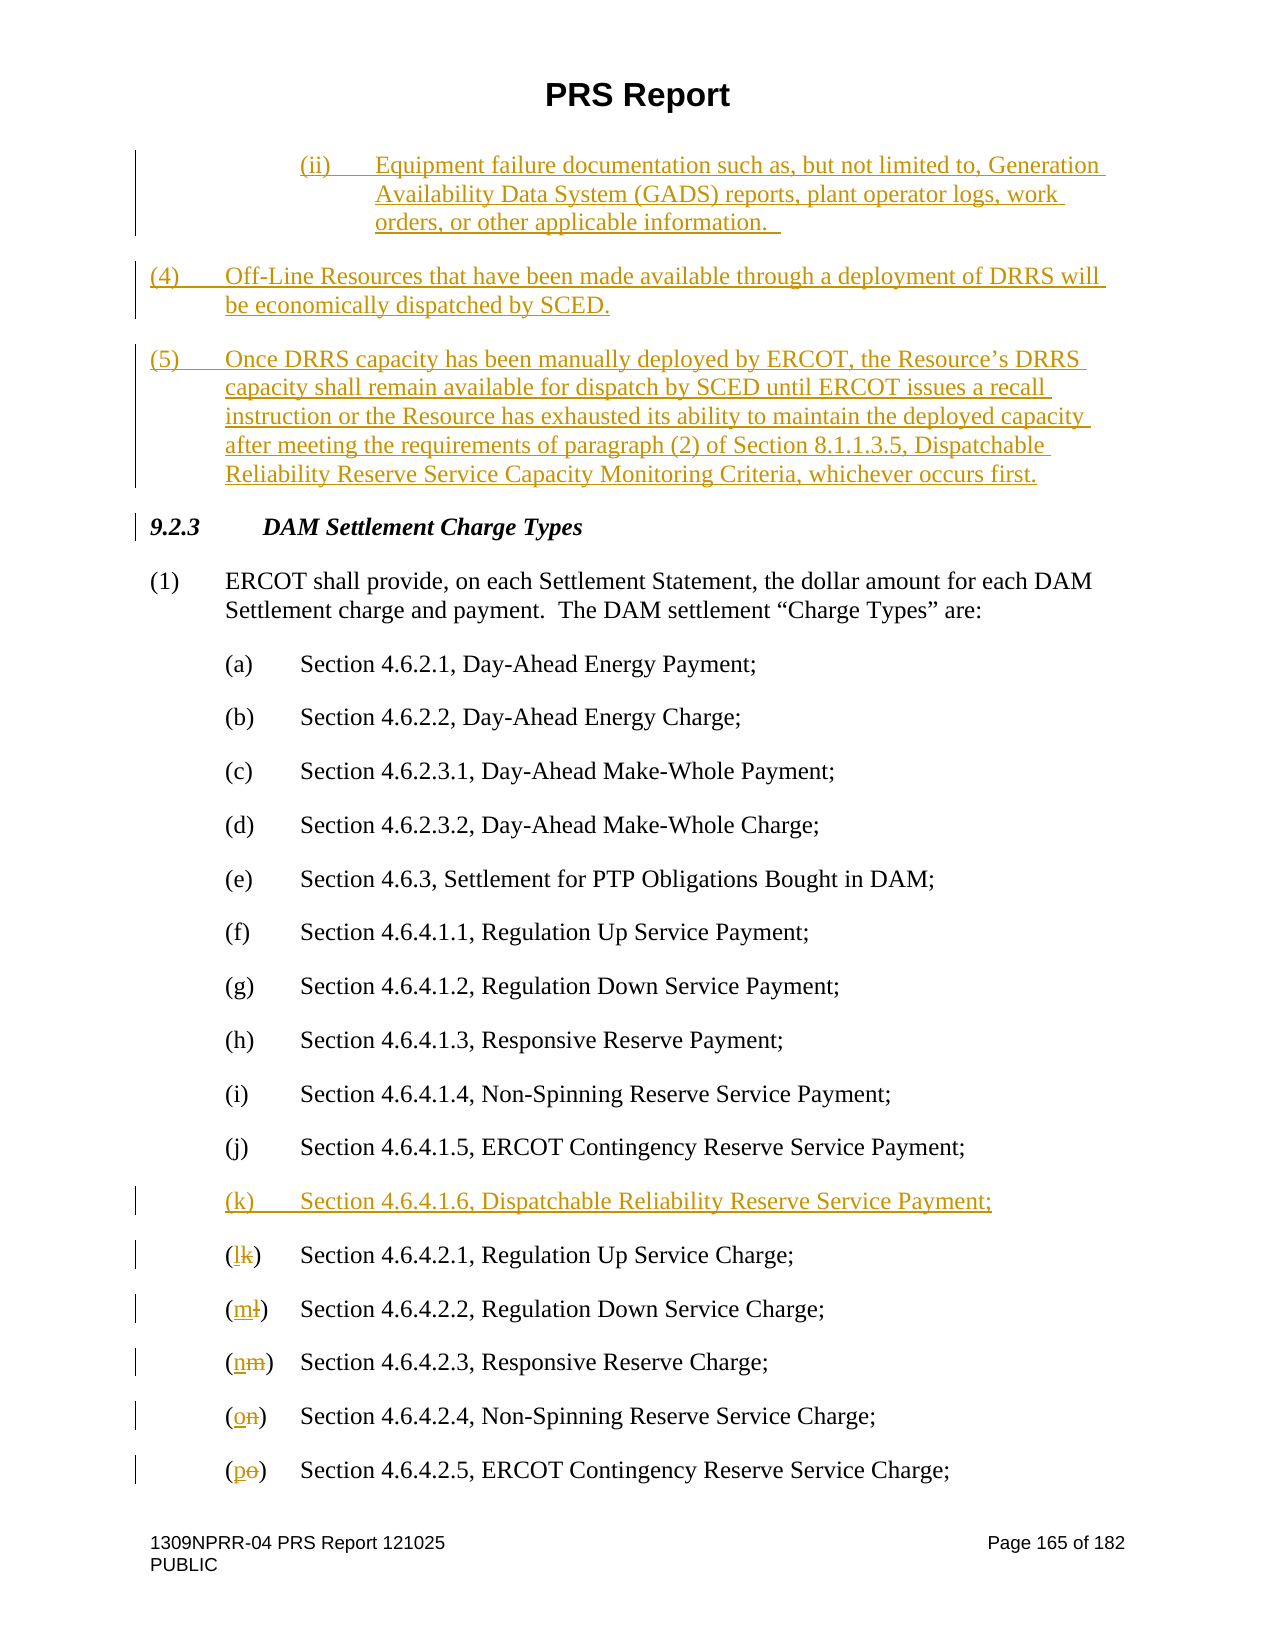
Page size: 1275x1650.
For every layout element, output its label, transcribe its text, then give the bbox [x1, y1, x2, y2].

text () Section 4.6.4.2.1, Regulation Up Service Charge; [225, 1240, 1125, 1269]
text 9.2.3 DAM Settlement Charge Types [150, 512, 1125, 541]
text (b) Section 4.6.2.2, Day-Ahead Energy Charge; [225, 702, 1125, 731]
text (a) Section 4.6.2.1, Day-Ahead Energy Payment; [225, 649, 1125, 677]
text (1) ERCOT shall provide, on each Settlement Statement, the dollar amount for each DAM Settlement charge and payment. The DAM settlement “Charge Types” are: [150, 566, 1125, 624]
text (f) Section 4.6.4.1.1, Regulation Up Service Payment; [225, 917, 1125, 946]
text () Section 4.6.4.2.2, Regulation Down Service Charge; [225, 1294, 1125, 1322]
text (j) Section 4.6.4.1.5, ERCOT Contingency Reserve Service Payment; [225, 1132, 1125, 1161]
text (c) Section 4.6.2.3.1, Day-Ahead Make-Whole Payment; [225, 756, 1125, 785]
text () Section 4.6.4.2.5, ERCOT Contingency Reserve Service Charge; [225, 1455, 1125, 1484]
text () Section 4.6.4.2.4, Non-Spinning Reserve Service Charge; [225, 1401, 1125, 1430]
text (i) Section 4.6.4.1.4, Non-Spinning Reserve Service Payment; [225, 1079, 1125, 1107]
text (e) Section 4.6.3, Settlement for PTP Obligations Bought in DAM; [225, 864, 1125, 892]
text (h) Section 4.6.4.1.3, Responsive Reserve Payment; [225, 1025, 1125, 1054]
text () Section 4.6.4.2.3, Responsive Reserve Charge; [225, 1347, 1125, 1376]
text (g) Section 4.6.4.1.2, Regulation Down Service Payment; [225, 971, 1125, 1000]
text (d) Section 4.6.2.3.2, Day-Ahead Make-Whole Charge; [225, 810, 1125, 839]
